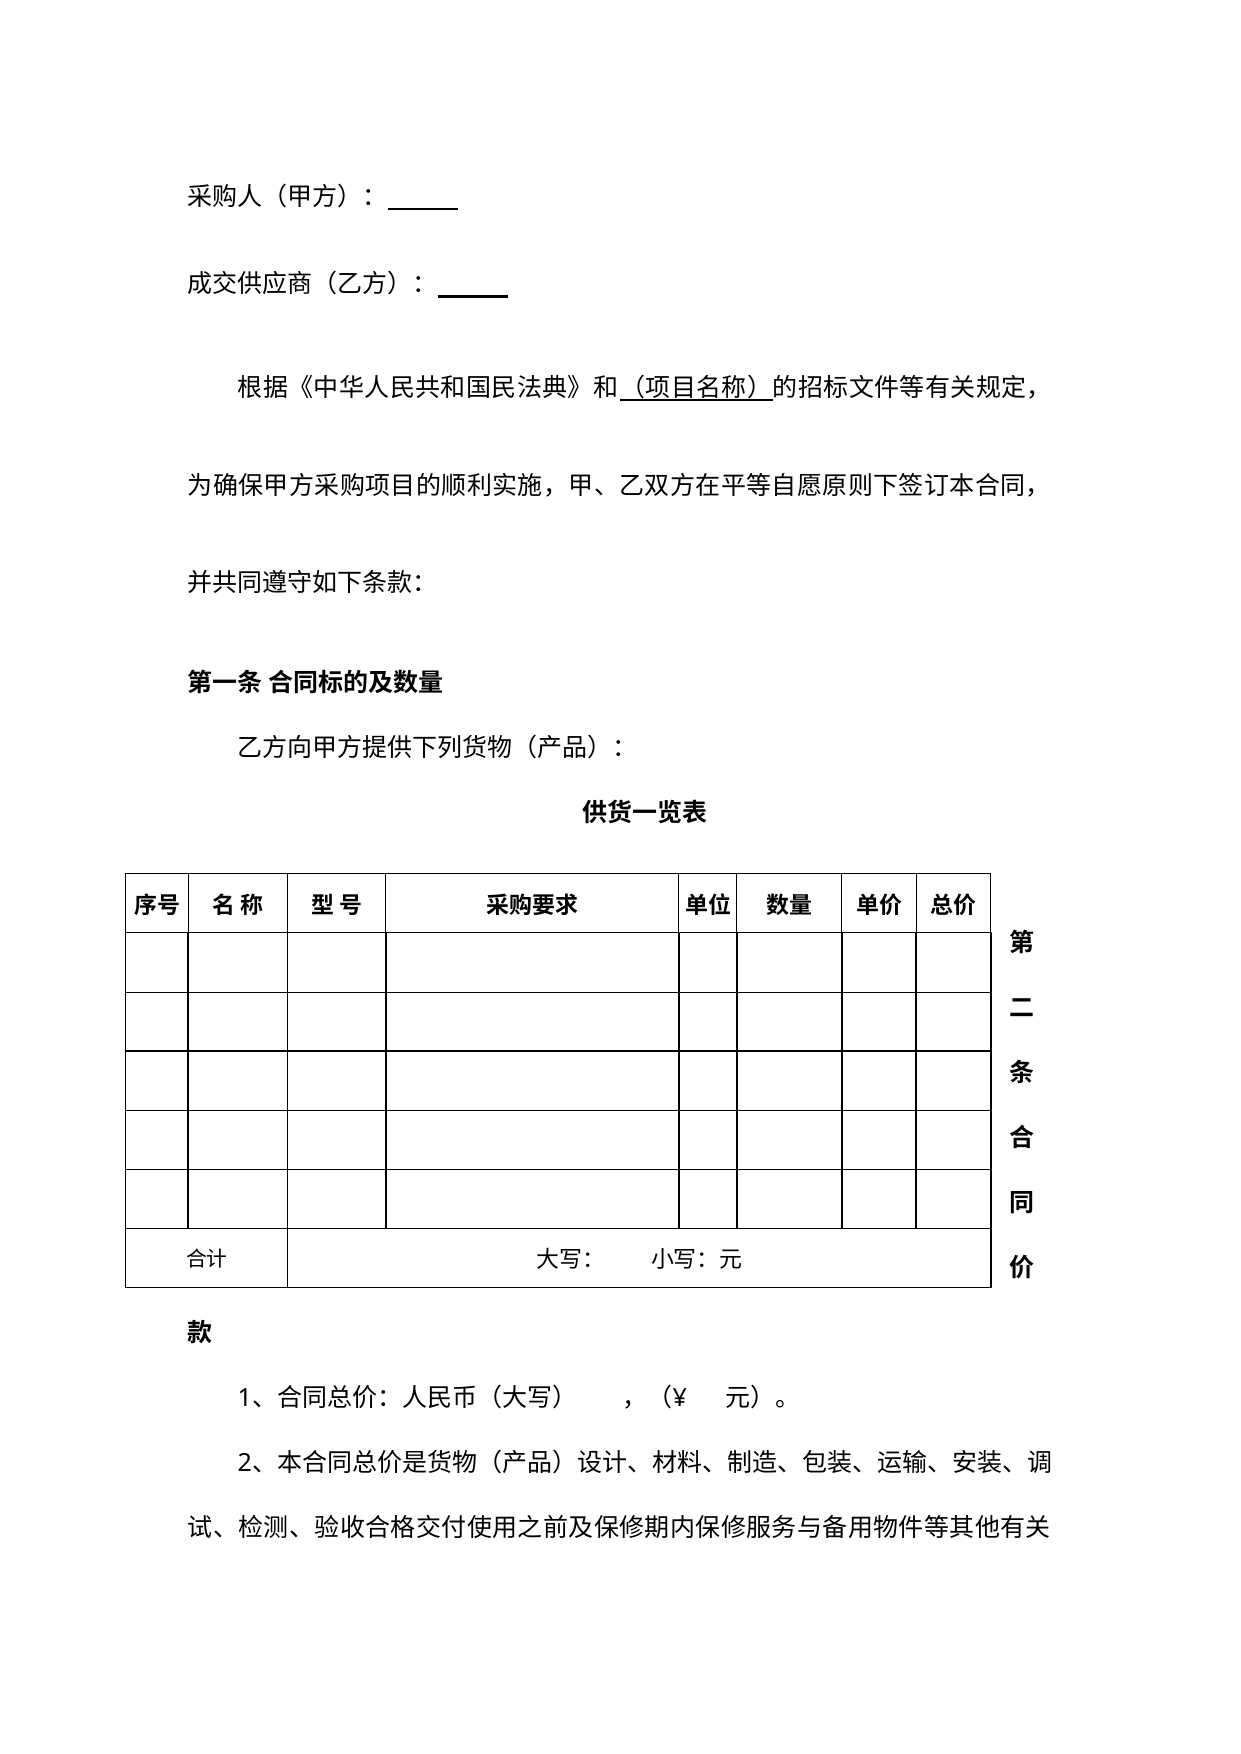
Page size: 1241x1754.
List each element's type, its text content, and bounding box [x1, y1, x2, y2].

table_cell [843, 993, 915, 1050]
table_cell [738, 1111, 841, 1168]
table_header 单位 [679, 874, 736, 932]
table_header 型 号 [288, 874, 385, 932]
table_cell [680, 933, 736, 991]
table_cell [917, 1052, 990, 1109]
table_cell 合计 [126, 1229, 287, 1287]
text 乙方向甲方提供下列货物（产品）： [187, 713, 1053, 778]
table_cell [126, 1111, 187, 1168]
table_cell 大写： 小写：元 [288, 1229, 990, 1287]
table_cell [387, 1111, 678, 1168]
table_cell [288, 1111, 385, 1168]
table_cell [917, 993, 990, 1050]
table_cell [189, 1170, 287, 1228]
table_header 单价 [842, 874, 916, 932]
table_cell [126, 1170, 187, 1228]
table_cell [387, 933, 678, 991]
table_cell [680, 1052, 736, 1109]
table_cell [189, 993, 287, 1050]
table_cell [843, 1111, 915, 1168]
table_cell [288, 1052, 385, 1109]
table_cell [126, 993, 187, 1050]
table_cell [189, 1111, 287, 1168]
table_cell [189, 1052, 287, 1109]
table_cell [738, 993, 841, 1050]
table_cell [917, 1170, 990, 1228]
table_cell [680, 1170, 736, 1228]
table_cell [917, 933, 990, 991]
table_cell [288, 1170, 385, 1228]
table_cell [288, 993, 385, 1050]
text 采购人（甲方）： [187, 162, 1053, 227]
table_header 数量 [737, 874, 841, 932]
table_header 采购要求 [386, 874, 678, 932]
table_header 总价 [917, 874, 990, 932]
table_cell [387, 1170, 678, 1228]
table_cell [189, 933, 287, 991]
table_header 序号 [126, 874, 188, 932]
table_cell [738, 1052, 841, 1109]
table_cell [917, 1111, 990, 1168]
table_cell [126, 1052, 187, 1109]
table_cell [843, 1170, 915, 1228]
table_cell [843, 1052, 915, 1109]
table_cell [738, 1170, 841, 1228]
table_cell [680, 993, 736, 1050]
table_cell [843, 933, 915, 991]
table_cell [387, 993, 678, 1050]
text 供货一览表 [187, 778, 1053, 843]
text 成交供应商（乙方）： [187, 249, 1053, 314]
table_cell [680, 1111, 736, 1168]
text 第二条 合同价款 [187, 908, 1053, 1363]
table_cell [288, 933, 385, 991]
text 根据《中华人民共和国民法典》和（项目名称）的招标文件等有关规定，为确保甲方采购项目的顺利实施，甲、乙双方在平等自愿原则下签订本合同，并共同遵守如下条款： [187, 353, 1053, 613]
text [187, 1428, 1053, 1558]
text 第一条 合同标的及数量 [187, 648, 1053, 713]
text 1、合同总价：人民币（大写） ，（¥ 元）。 [187, 1363, 1053, 1428]
table_cell [387, 1052, 678, 1109]
table_cell [126, 933, 187, 991]
table_cell [738, 933, 841, 991]
table_header 名 称 [189, 874, 287, 932]
